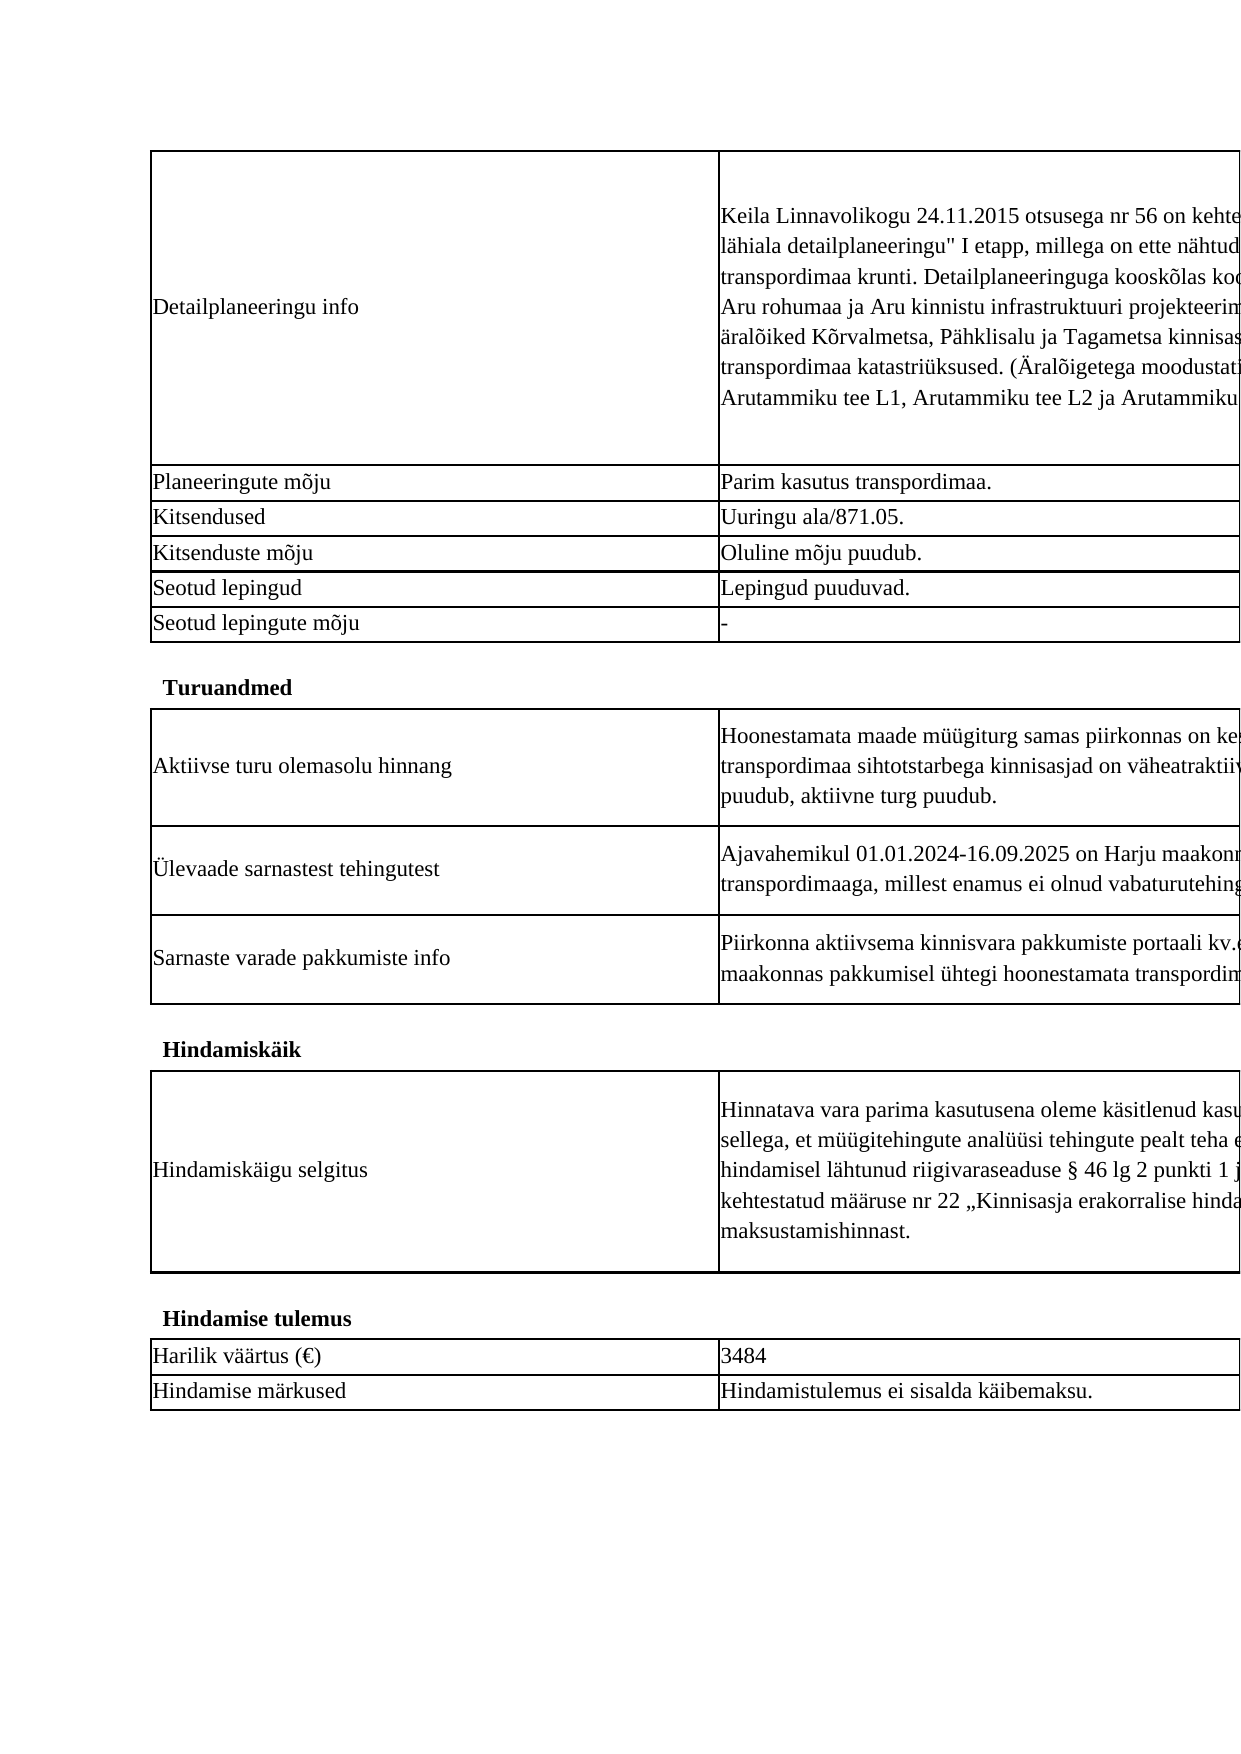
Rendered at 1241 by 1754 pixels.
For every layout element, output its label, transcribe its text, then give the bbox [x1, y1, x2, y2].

table_cell Seotud lepingute mõju [152, 608, 718, 641]
text Hindamiskäik [162, 1005, 1090, 1063]
table_header Hindamiskäigu selgitus [152, 1072, 718, 1271]
table_cell Ajavahemikul 01.01.2024-16.09.2025 on Harju maakonnas toimunud 237 tehingut transpordimaaga, millest enamus ei olnud vabaturutehingud. [720, 827, 1239, 914]
table_cell Planeeringute mõju [152, 466, 718, 499]
table_cell Uuringu ala/871.05. [720, 502, 1239, 535]
table_cell - [720, 608, 1239, 641]
table_cell Kitsendused [152, 502, 718, 535]
text Hindamise tulemus [162, 1274, 1090, 1331]
table_cell Piirkonna aktiivsema kinnisvara pakkumiste portaali kv.ee andmetel ei ole Harju maakonnas pakkumisel ühtegi hoonestamata transpordimaa sihtotstarbega kinnisasja. [720, 916, 1239, 1003]
table_cell Oluline mõju puudub. [720, 537, 1239, 570]
table_cell Hindamise märkused [152, 1376, 718, 1409]
table_header Hoonestamata maade müügiturg samas piirkonnas on keskmiselt aktiivne. Samas transpordimaa sihtotstarbega kinnisasjad on väheatraktiivsed ja nõudlus nende vastu puudub, aktiivne turg puudub. [720, 710, 1239, 825]
table_cell Sarnaste varade pakkumiste info [152, 916, 718, 1003]
table_cell Seotud lepingud [152, 573, 718, 606]
text Turuandmed [162, 643, 1090, 701]
table_cell Lepingud puuduvad. [720, 573, 1239, 606]
table_header Hinnatava vara parima kasutusena oleme käsitlenud kasutust transpordimaana. Arvestades sellega, et müügitehingute analüüsi tehingute pealt teha ei saa, oleme hariliku väärtuse hindamisel lähtunud riigivaraseaduse § 46 lg 2 punkti 1 ja Vabariigi Valitsuse 09.03.2023 kehtestatud määruse nr 22 „Kinnisasja erakorralise hindamise kord" § 12 lg 4 alusel maa maksustamishinnast. [720, 1072, 1239, 1271]
table_header Harilik väärtus (€) [152, 1340, 718, 1373]
table_cell Keila Linnavolikogu 24.11.2015 otsusega nr 56 on kehtestatud "Aru knnistu ning selle lähiala detailplaneeringu" I etapp, millega on ette nähtud moodustada muuhulgas 4 transpordimaa krunti. Detailplaneeringuga kooskõlas koostati põhiprojekt nr 3020 „Keila Aru rohumaa ja Aru kinnistu infrastruktuuri projekteerimistööd“, millega nähti ette äralõiked Kõrvalmetsa, Pähklisalu ja Tagametsa kinnisasjadest, et moodustada transpordimaa katastriüksused. (Äralõigetega moodustati võõrandamisele minevad Arutammiku tee L1, Arutammiku tee L2 ja Arutammiku tee L3 katastriüksused). [720, 152, 1239, 464]
table_header 3484 [720, 1340, 1239, 1373]
table_cell Kitsenduste mõju [152, 537, 718, 570]
table_cell Detailplaneeringu info [152, 152, 718, 464]
table_cell Parim kasutus transpordimaa. [720, 466, 1239, 499]
table_cell Ülevaade sarnastest tehingutest [152, 827, 718, 914]
table_header Aktiivse turu olemasolu hinnang [152, 710, 718, 825]
table_cell Hindamistulemus ei sisalda käibemaksu. [720, 1376, 1239, 1409]
